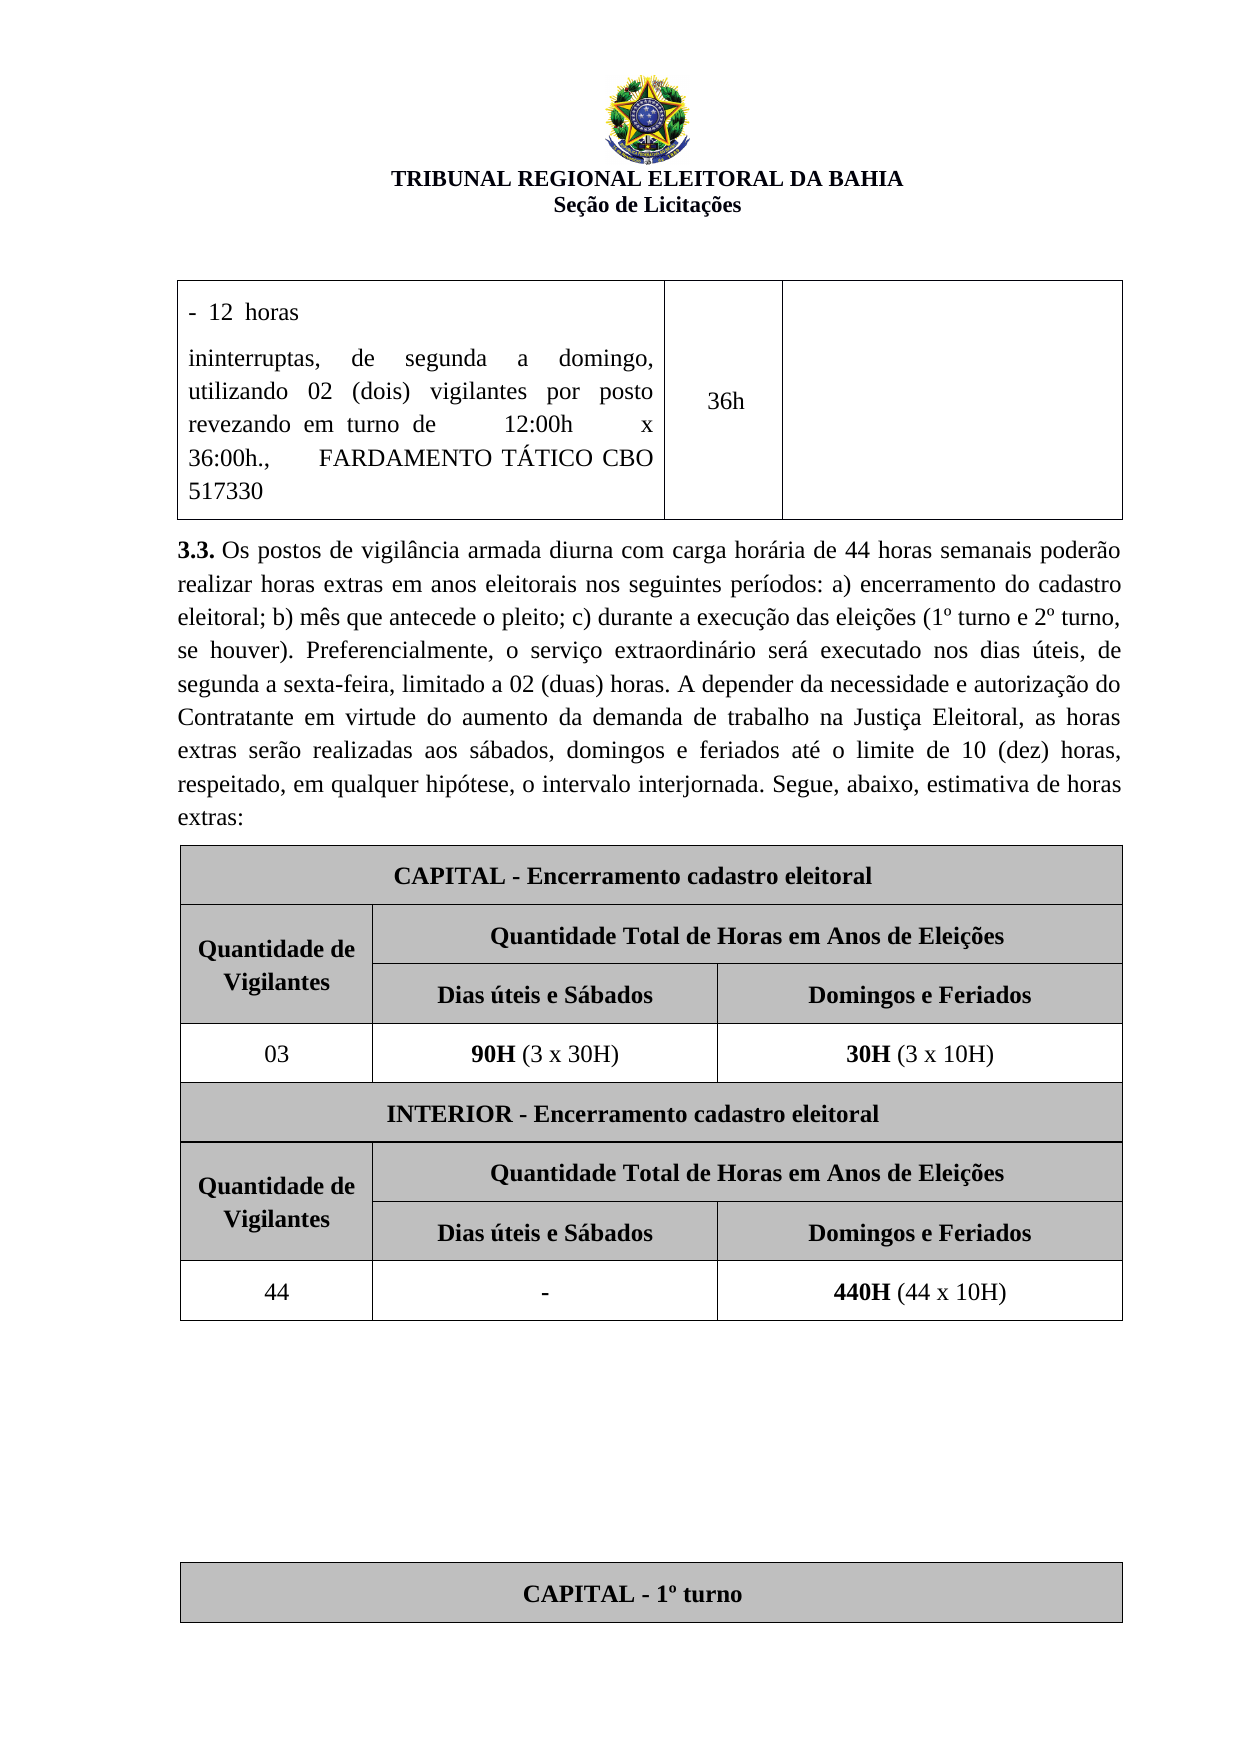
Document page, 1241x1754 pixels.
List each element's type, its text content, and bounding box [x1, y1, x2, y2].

table_cell - [373, 1261, 717, 1319]
table_cell Domingos e Feriados [718, 964, 1122, 1023]
table_cell Quantidade Total de Horas em Anos de Eleições [373, 905, 1122, 963]
table_cell Quantidade de Vigilantes [181, 1143, 372, 1260]
table_cell 03 [181, 1024, 372, 1082]
table_header CAPITAL - Encerramento cadastro eleitoral [181, 846, 1122, 904]
table_cell 12 x 36h [665, 281, 782, 518]
table_cell Dias úteis e Sábados [373, 1202, 717, 1260]
table_cell 30H (3 x 10H) [718, 1024, 1122, 1082]
list Os postos de vigilância armada diurna com carga horária de 44 horas semanais poderão realizar horas extras em anos eleitorais nos seguintes períodos: a) encerramento do cadastro eleitoral; b) mês que antecede o pleito; c) durante a execução das eleições (1º turno e 2º turno, se houver). Preferencialmente, o serviço extraordinário será executado nos dias úteis, de segunda a sexta-feira, limitado a 02 (duas) horas. A depender da necessidade e autorização do Contratante em virtude do aumento da demanda de trabalho na Justiça Eleitoral, as horas extras serão realizadas aos sábados, domingos e feriados até o limite de 10 (dez) horas, respeitado, em qualquer hipótese, o intervalo interjornada. Segue, abaixo, estimativa de horas extras: [177, 532, 1122, 832]
table_cell Dias úteis e Sábados [373, 964, 717, 1023]
table_cell Domingos e Feriados [718, 1202, 1122, 1260]
table_cell 44 [181, 1261, 372, 1319]
table_cell Quantidade Total de Horas em Anos de Eleições [373, 1143, 1122, 1201]
table_cell Quantidade de Vigilantes [181, 905, 372, 1023]
table_header CAPITAL - 1º turno [181, 1563, 1122, 1622]
table_cell INTERIOR - Encerramento cadastro eleitoral [181, 1083, 1122, 1141]
table_cell 440H (44 x 10H) [718, 1261, 1122, 1319]
table_cell 6 [783, 281, 1122, 518]
table_cell 90H (3 x 30H) [373, 1024, 717, 1082]
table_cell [178, 281, 664, 518]
